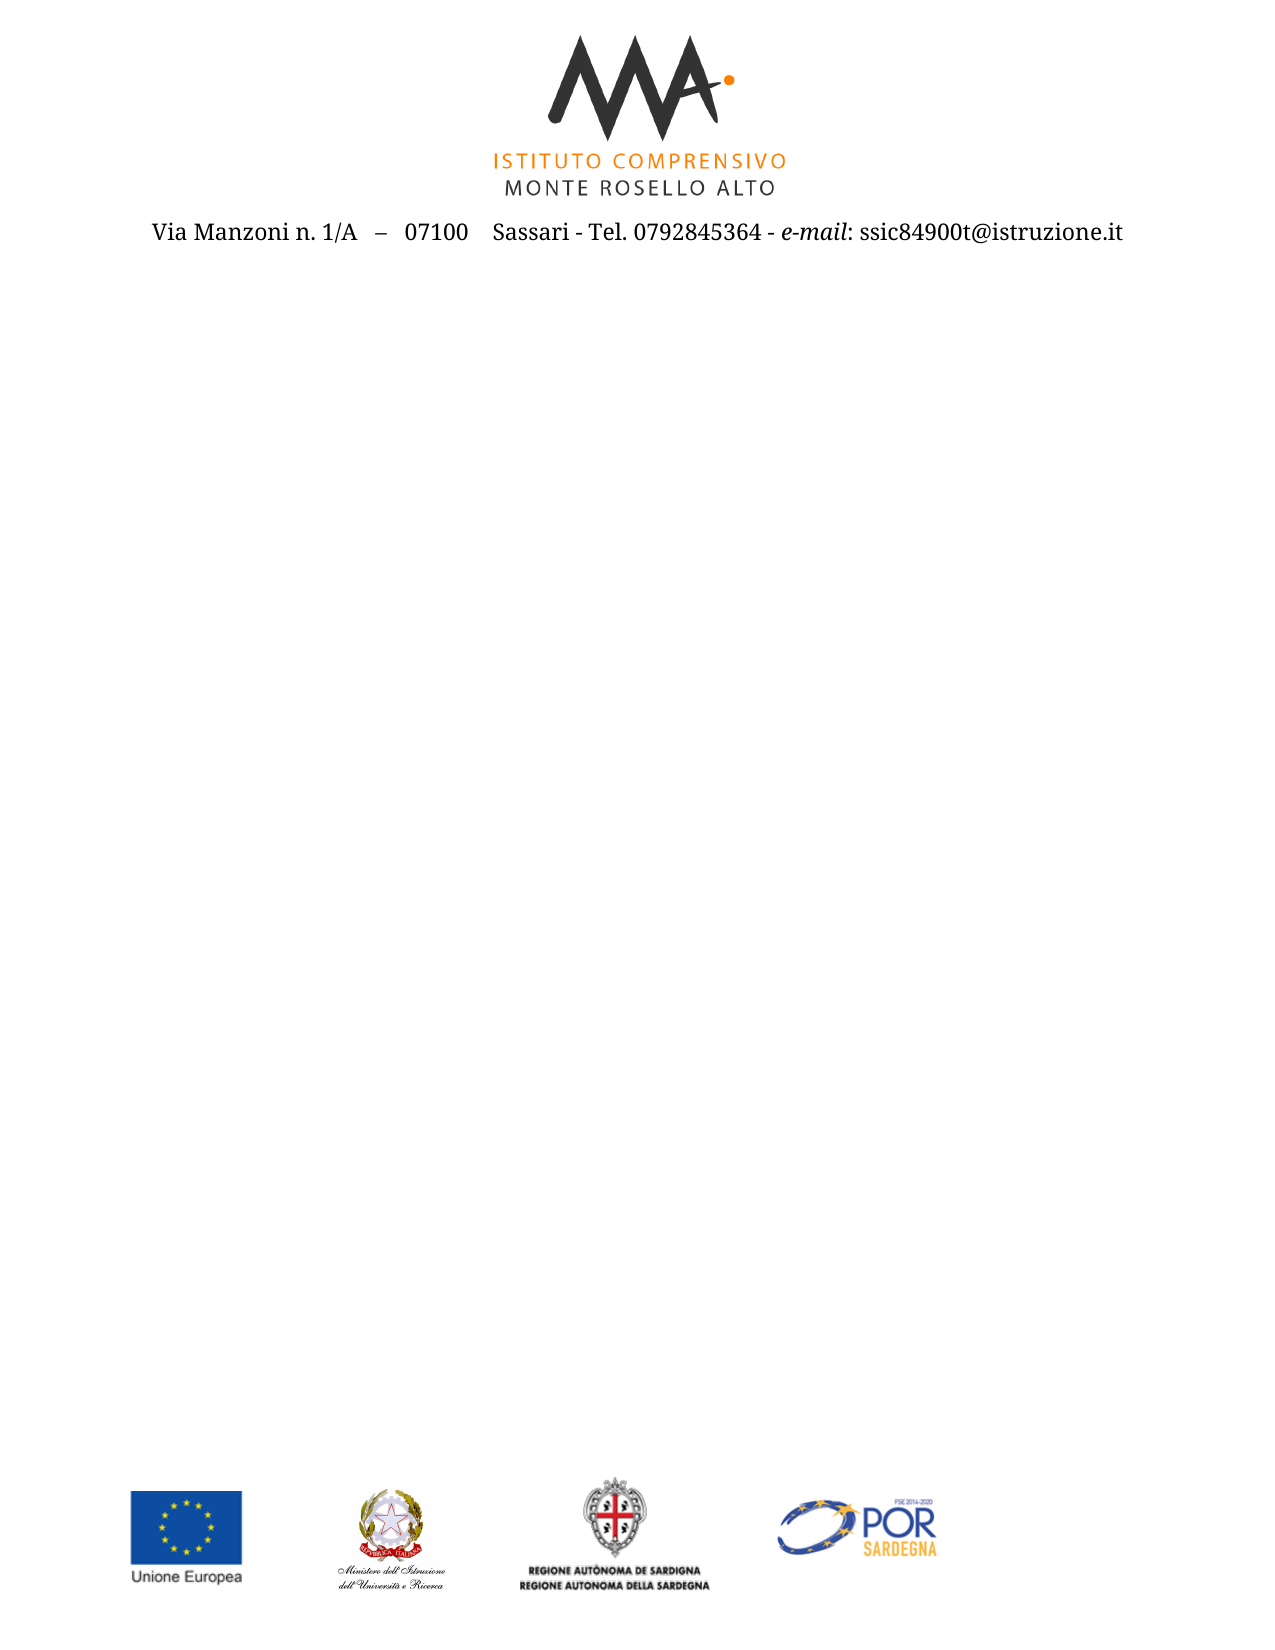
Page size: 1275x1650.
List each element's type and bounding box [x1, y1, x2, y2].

picture [115, 1491, 271, 1590]
picture [336, 1487, 448, 1594]
picture [496, 1474, 734, 1601]
picture [751, 1471, 969, 1579]
